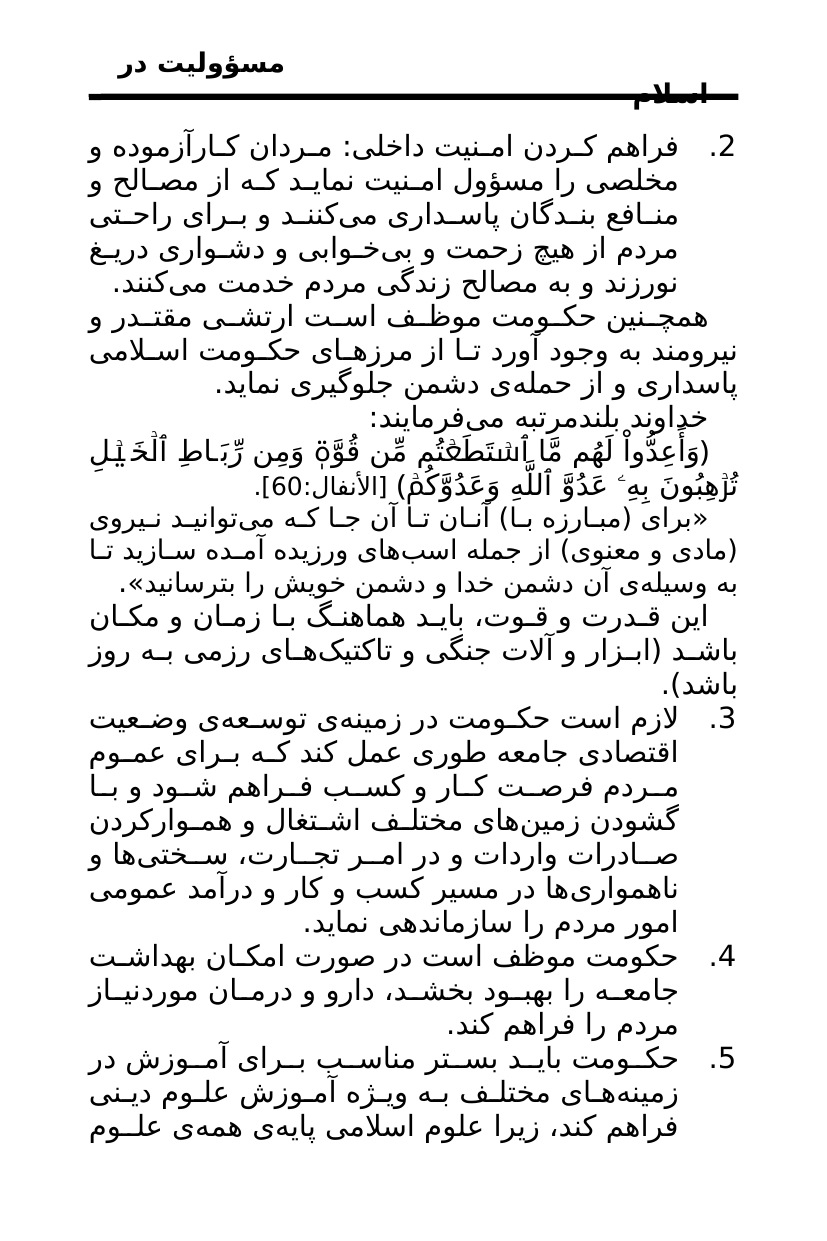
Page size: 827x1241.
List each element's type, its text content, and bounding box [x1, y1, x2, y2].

list لازم است حکومت در زمینه‌ی توسعه‌ی وضعیت اقتصادی جامعه طوری عمل کند که برای عموم مردم فرصت کار و کسب فراهم شود و با گشودن زمین‌های مختلف اشتغال و هموارکردن صادرات واردات و در امر تجارت، سختی‌ها و ناهمواری‌ها در مسیر کسب و کار و درآمد عمومی امور مردم را سازماندهی نماید. [89, 702, 708, 939]
text «برای (مبارزه با) آنان تا آن جا که می‌توانید نیروی (مادی و معنوی) از جمله اسب‌های ورزیده آمده سازید تا به وسیله‌ی آن دشمن خدا و دشمن خویش را بترسانید». [89, 503, 738, 600]
text ﴿وَأَعِدُّواْ لَهُم مَّا ٱسۡتَطَعۡتُم مِّن قُوَّةٖ وَمِن رِّبَاطِ ٱلۡخَيۡلِ تُرۡهِبُونَ بِهِۦ عَدُوَّ ٱللَّهِ وَعَدُوَّكُمۡ﴾ [الأنفال:60]. [89, 435, 738, 503]
text این قدرت و قوت، باید هماهنگ با زمان و مکان باشد (ابزار و آلات جنگی و تاکتیک‌های رزمی به روز باشد). [89, 600, 738, 702]
text همچنین حکومت موظف است ارتشی مقتدر و نیرومند به وجود آورد تا از مرزهای حکومت اسلامی پاسداری و از حمله‌ی دشمن جلوگیری نماید. [89, 299, 738, 401]
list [89, 1041, 708, 1143]
list حکومت موظف است در صورت امکان بهداشت جامعه را بهبود بخشد، دارو و درمان موردنیاز مردم را فراهم کند. [89, 939, 708, 1041]
list فراهم کردن امنیت داخلی: مردان کارآزموده و مخلصی را مسؤول امنیت نماید که از مصالح و منافع بندگان پاسداری می‌کنند و برای راحتی مردم از هیچ زحمت و بی‌خوابی و دشواری دریغ نورزند و به مصالح زندگی مردم خدمت می‌کنند. [89, 129, 708, 299]
text خداوند بلندمرتبه می‌فرمایند: [89, 401, 738, 435]
